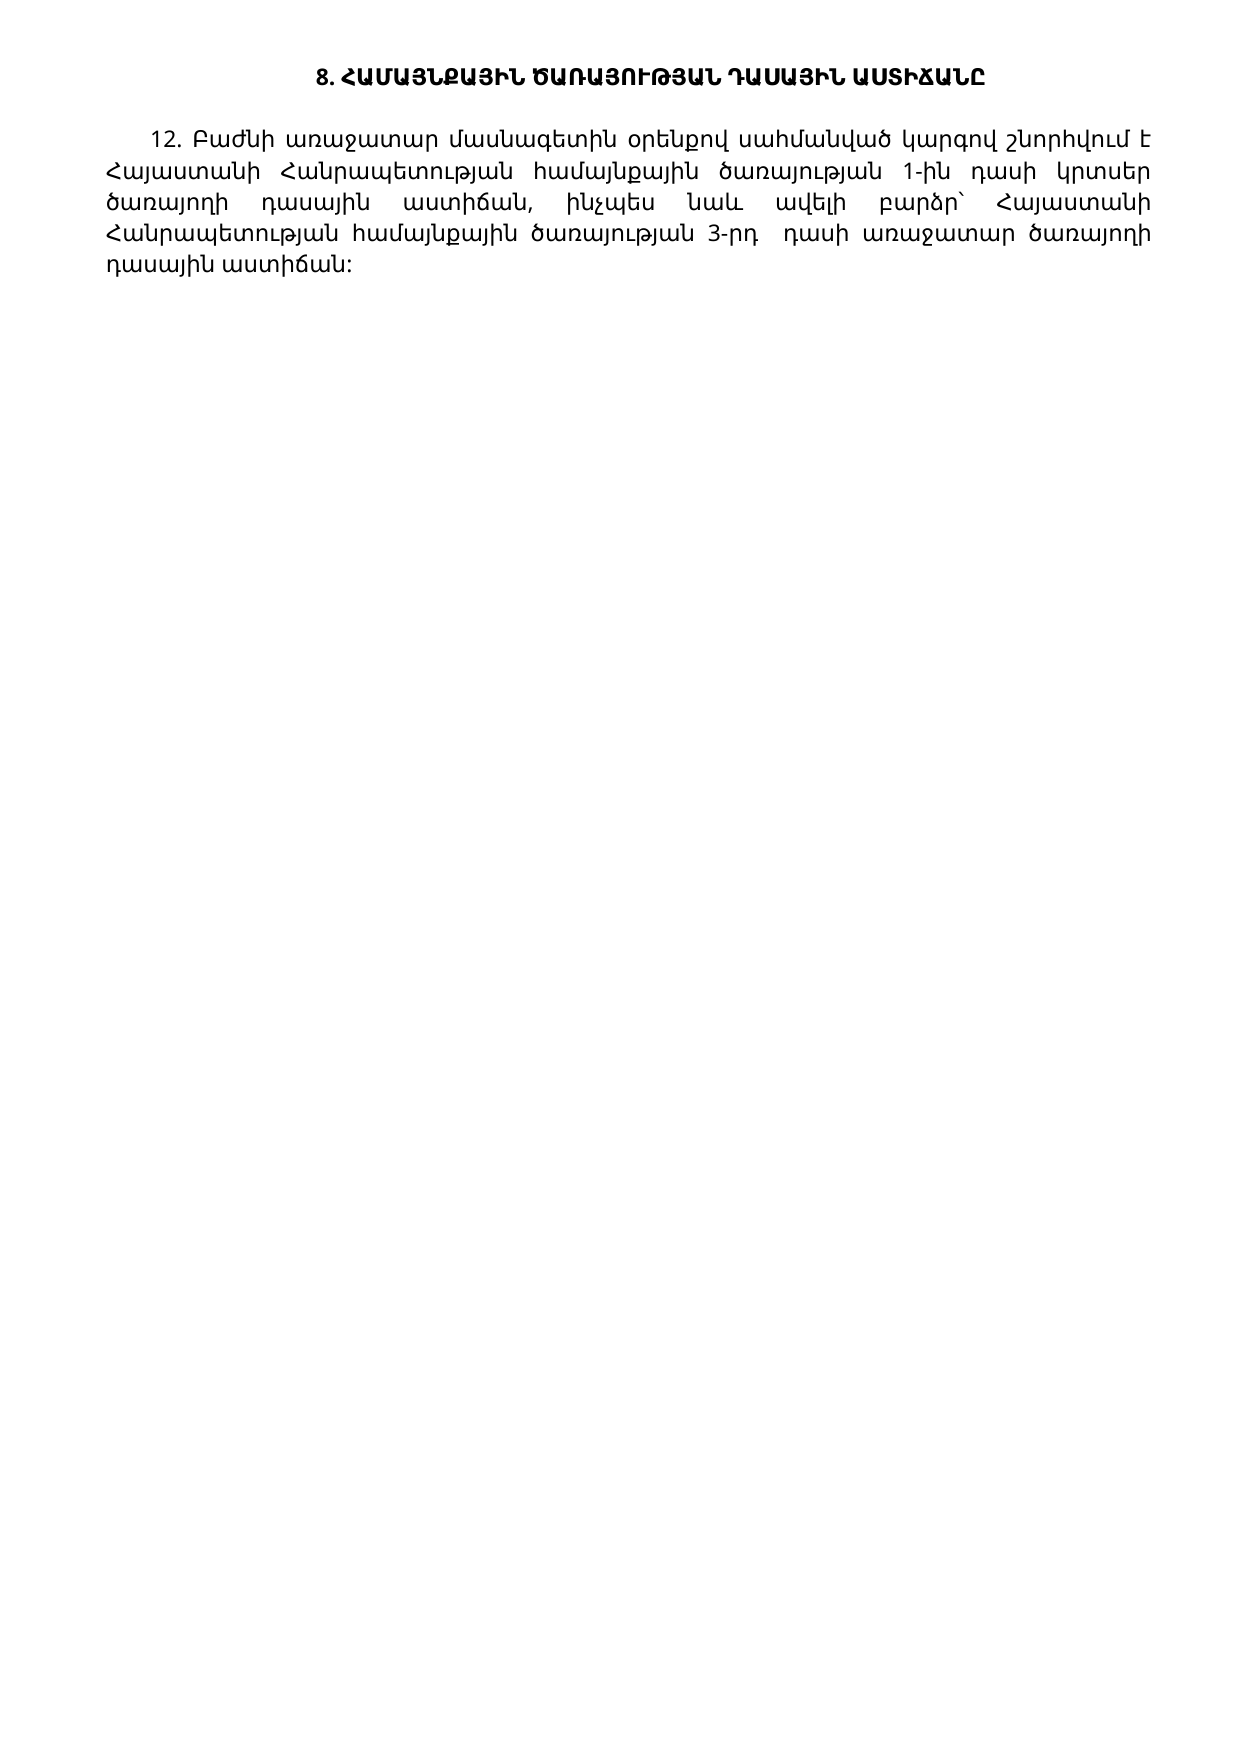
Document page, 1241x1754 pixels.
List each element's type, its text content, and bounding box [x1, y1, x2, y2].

text 12. Բաժնի առաջատար մասնագետին օրենքով սահմանված կարգով շնորհվում է Հայաստանի Հանրապետության համայնքային ծառայության 1-ին դասի կրտսեր ծառայողի դասային աստիճան, ինչպես նաև ավելի բարձր՝ Հայաստանի Հանրապետության համայնքային ծառայության 3-րդ դասի առաջատար ծառայողի դասային աստիճան: [106, 123, 1152, 279]
text 8. ՀԱՄԱՅՆՔԱՅԻՆ ԾԱՌԱՅՈՒԹՅԱՆ ԴԱՍԱՅԻՆ ԱՍՏԻՃԱՆԸ [150, 61, 1152, 92]
